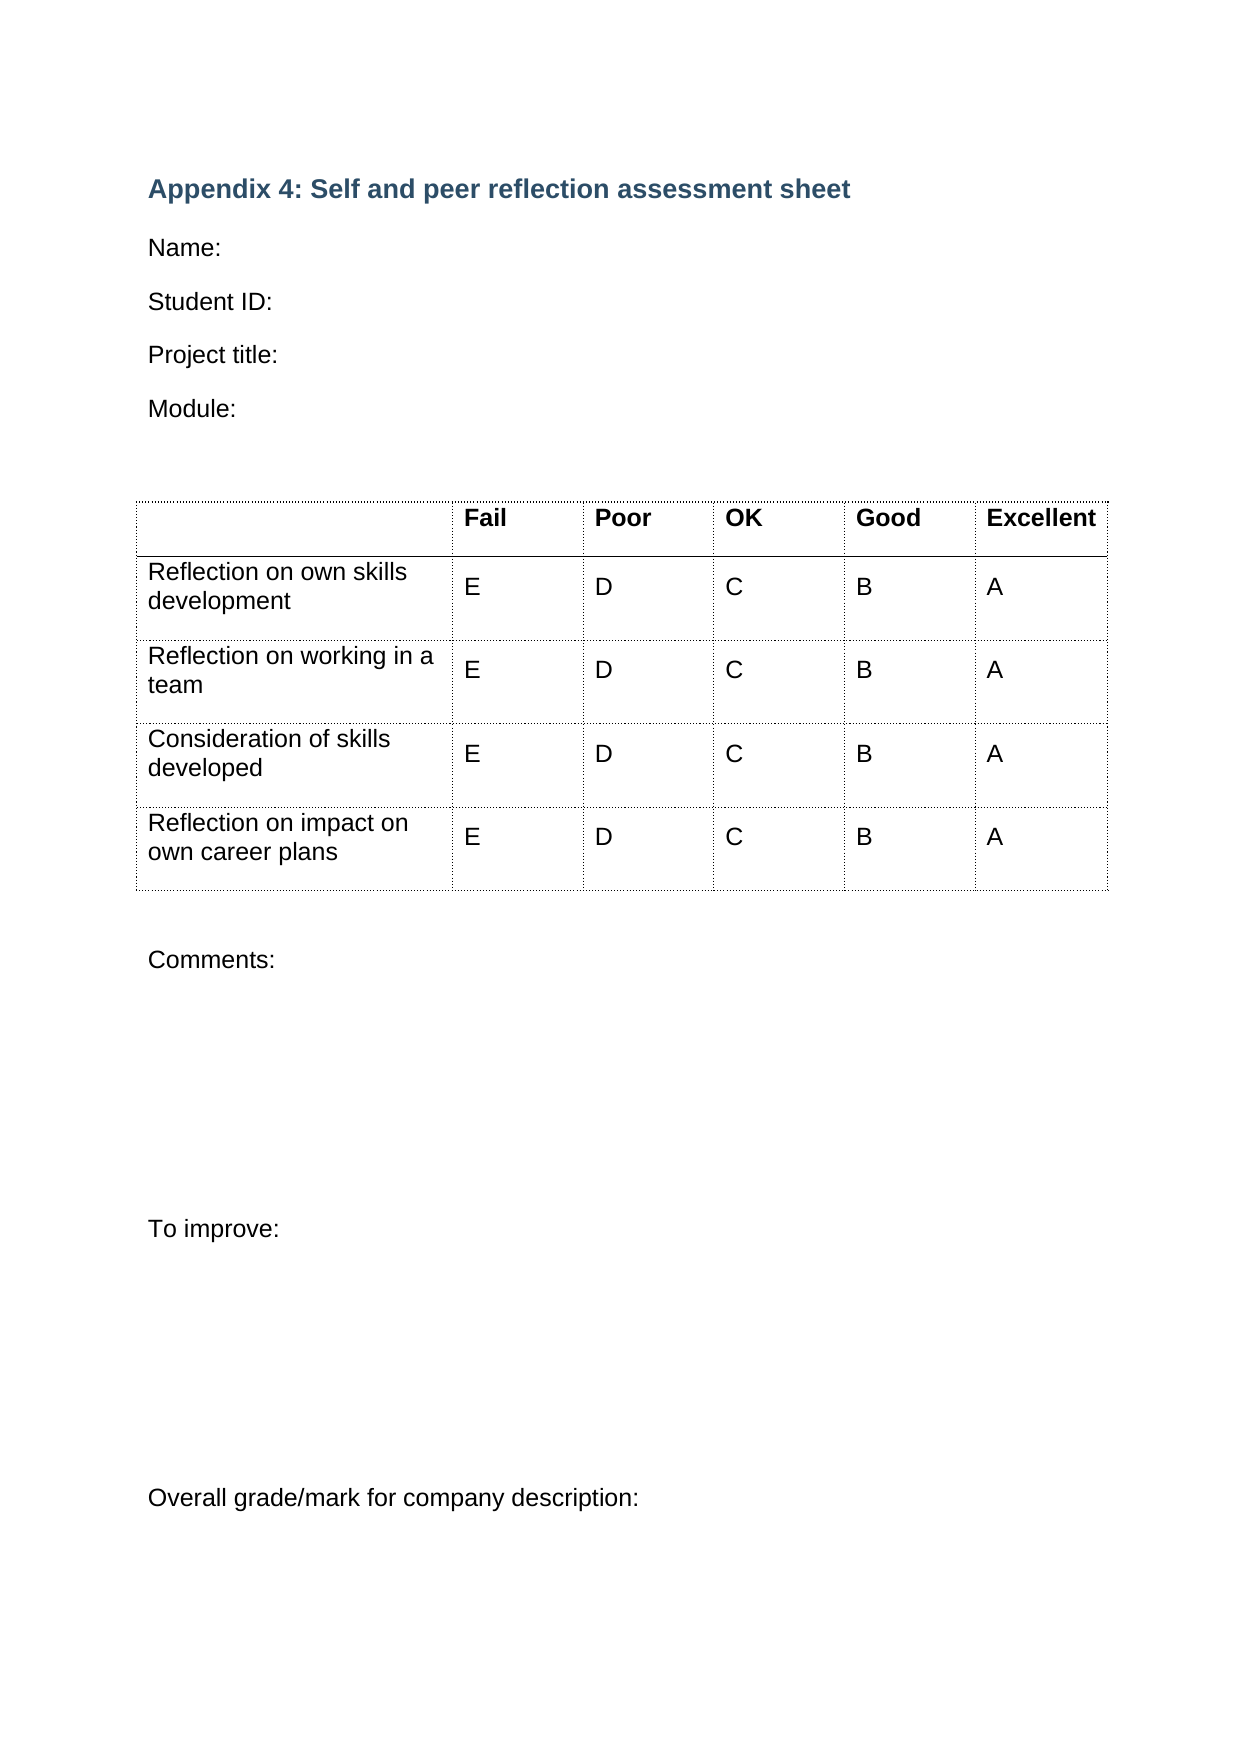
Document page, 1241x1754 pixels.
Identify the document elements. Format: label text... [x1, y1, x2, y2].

table_cell C [714, 807, 844, 890]
text Module: [148, 394, 1092, 423]
table_cell B [845, 723, 975, 807]
table_cell Reflection on working in a team [136, 640, 453, 723]
table_header Good [845, 501, 975, 556]
table_header Fail [453, 501, 583, 556]
table_cell E [453, 557, 583, 640]
table_cell A [975, 723, 1107, 807]
table_cell E [453, 640, 583, 723]
table_cell E [453, 723, 583, 807]
table_header Poor [583, 501, 714, 556]
table_cell B [845, 557, 975, 640]
table_cell D [583, 640, 714, 723]
table_cell C [714, 640, 844, 723]
text To improve: [148, 1214, 1092, 1243]
table_cell Reflection on own skills development [136, 557, 453, 640]
table_cell C [714, 723, 844, 807]
table_cell B [845, 640, 975, 723]
table_cell D [583, 723, 714, 807]
table_cell A [975, 807, 1107, 890]
table_cell A [975, 557, 1107, 640]
table_header Excellent [975, 501, 1107, 556]
table_cell C [714, 557, 844, 640]
text Name: [148, 204, 1092, 261]
text Project title: [148, 340, 1092, 369]
table_cell E [453, 807, 583, 890]
subtitle Appendix 4: Self and peer reflection assessment sheet [148, 173, 1092, 204]
table_cell Consideration of skills developed [136, 723, 453, 807]
table_header [136, 501, 453, 556]
table_cell D [583, 807, 714, 890]
table_header OK [714, 501, 844, 556]
table_cell Reflection on impact on own career plans [136, 807, 453, 890]
text Comments: [148, 945, 1092, 974]
text Overall grade/mark for company description: [148, 1483, 1092, 1511]
table_cell B [845, 807, 975, 890]
text Student ID: [148, 286, 1092, 315]
table_cell A [975, 640, 1107, 723]
table_cell D [583, 557, 714, 640]
